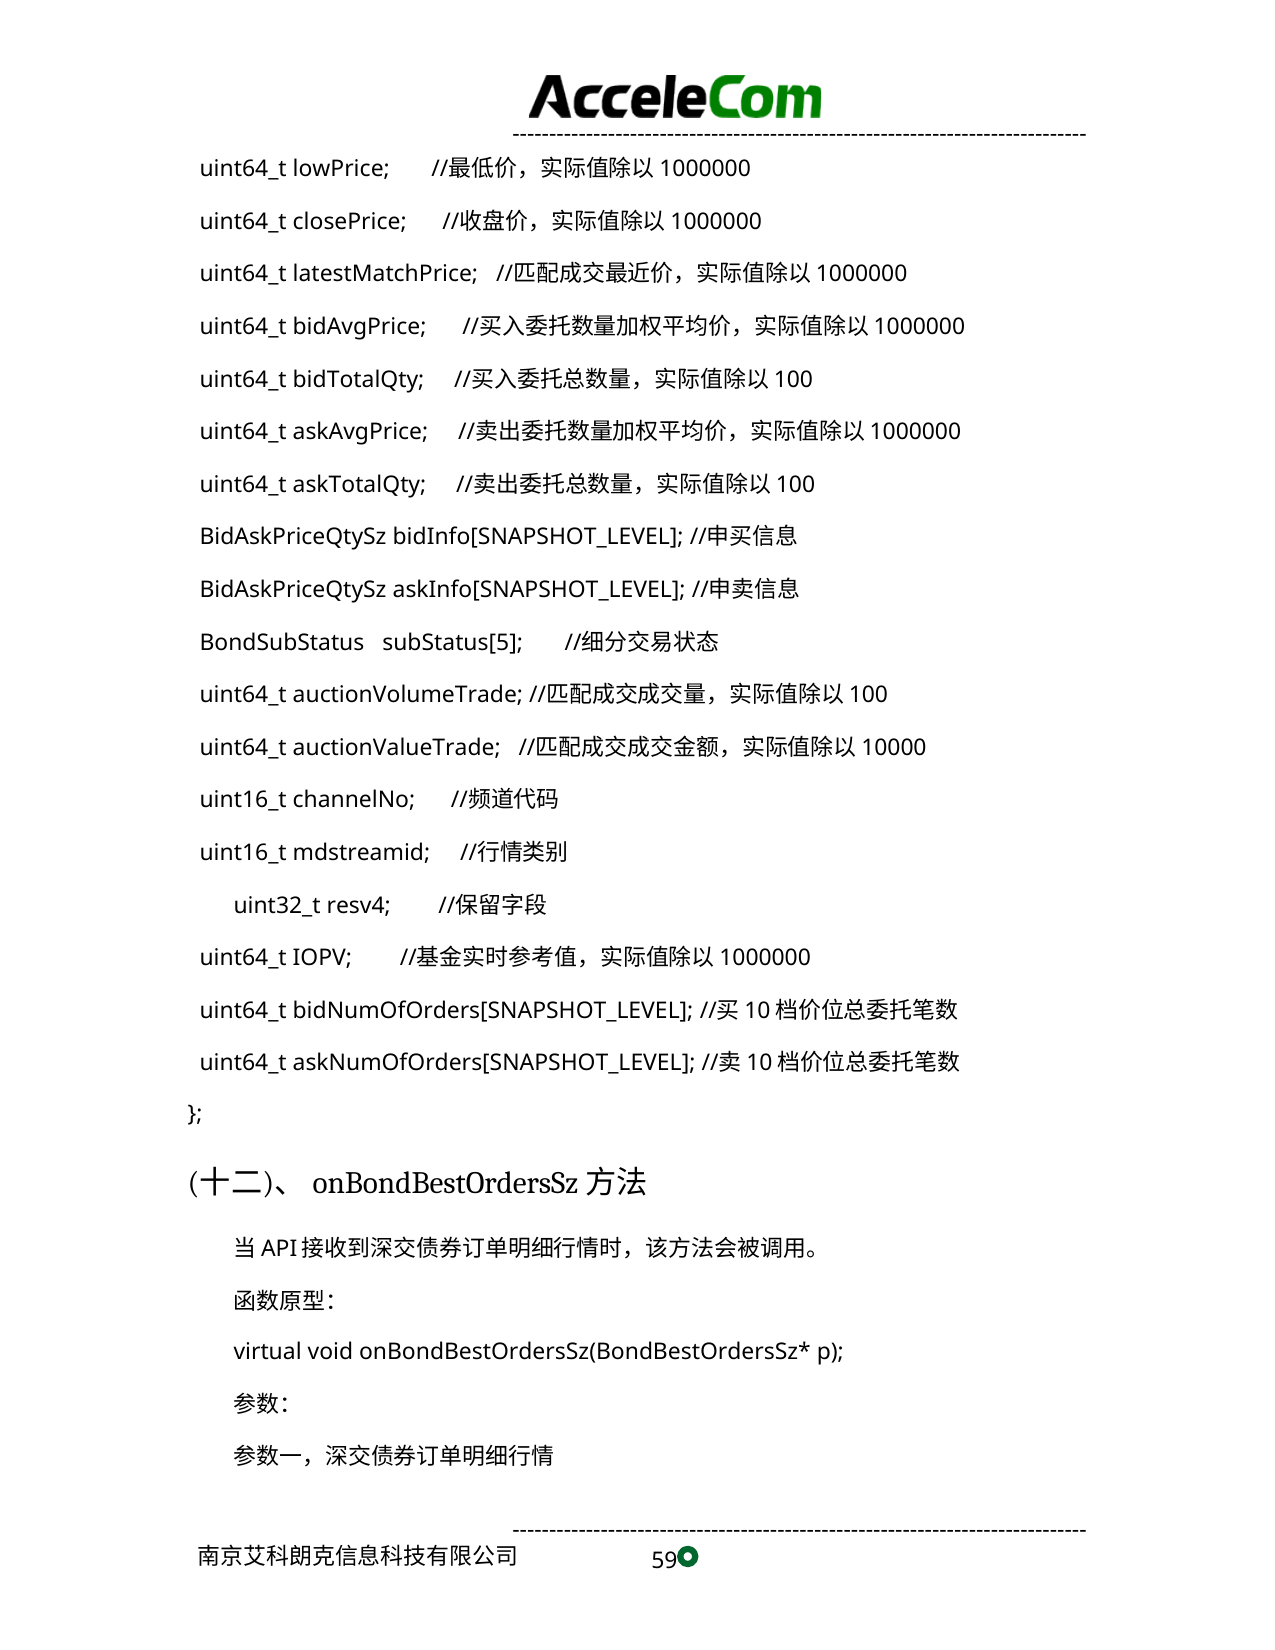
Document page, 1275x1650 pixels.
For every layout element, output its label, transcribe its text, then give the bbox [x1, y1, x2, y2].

picture [528, 75, 822, 118]
text uint64_t bidTotalQty; //买入委托总数量，实际值除以100 [187, 360, 1087, 394]
text uint16_t channelNo; //频道代码 [187, 781, 1087, 814]
text }; [187, 1097, 1087, 1128]
text 参数一，深交债券订单明细行情 [187, 1438, 1087, 1471]
text uint16_t mdstreamid; //行情类别 [187, 834, 1087, 867]
text uint64_t IOPV; //基金实时参考值，实际值除以1000000 [187, 939, 1087, 972]
list onBondBestOrdersSz方法 [187, 1158, 1087, 1203]
text uint64_t closePrice; //收盘价，实际值除以1000000 [187, 203, 1087, 236]
text uint64_t auctionVolumeTrade; //匹配成交成交量，实际值除以100 [187, 676, 1087, 709]
text uint64_t bidAvgPrice; //买入委托数量加权平均价，实际值除以1000000 [187, 308, 1087, 341]
text uint64_t auctionValueTrade; //匹配成交成交金额，实际值除以10000 [187, 729, 1087, 762]
text BidAskPriceQtySz bidInfo[SNAPSHOT_LEVEL]; //申买信息 [187, 518, 1087, 552]
text uint32_t resv4; //保留字段 [187, 886, 1087, 920]
text uint64_t askNumOfOrders[SNAPSHOT_LEVEL]; //卖10档价位总委托笔数 [187, 1044, 1087, 1078]
text uint64_t askTotalQty; //卖出委托总数量，实际值除以100 [187, 466, 1087, 499]
text uint64_t lowPrice; //最低价，实际值除以1000000 [187, 150, 1087, 183]
text uint64_t latestMatchPrice; //匹配成交最近价，实际值除以1000000 [187, 255, 1087, 288]
text virtual void onBondBestOrdersSz(BondBestOrdersSz* p); [187, 1335, 1087, 1366]
text 函数原型： [187, 1283, 1087, 1316]
text uint64_t bidNumOfOrders[SNAPSHOT_LEVEL]; //买10档价位总委托笔数 [187, 992, 1087, 1025]
text uint64_t askAvgPrice; //卖出委托数量加权平均价，实际值除以1000000 [187, 413, 1087, 446]
text BondSubStatus subStatus[5]; //细分交易状态 [187, 623, 1087, 657]
text 当API接收到深交债券订单明细行情时，该方法会被调用。 [187, 1230, 1087, 1263]
text 参数： [187, 1386, 1087, 1419]
text BidAskPriceQtySz askInfo[SNAPSHOT_LEVEL]; //申卖信息 [187, 571, 1087, 604]
